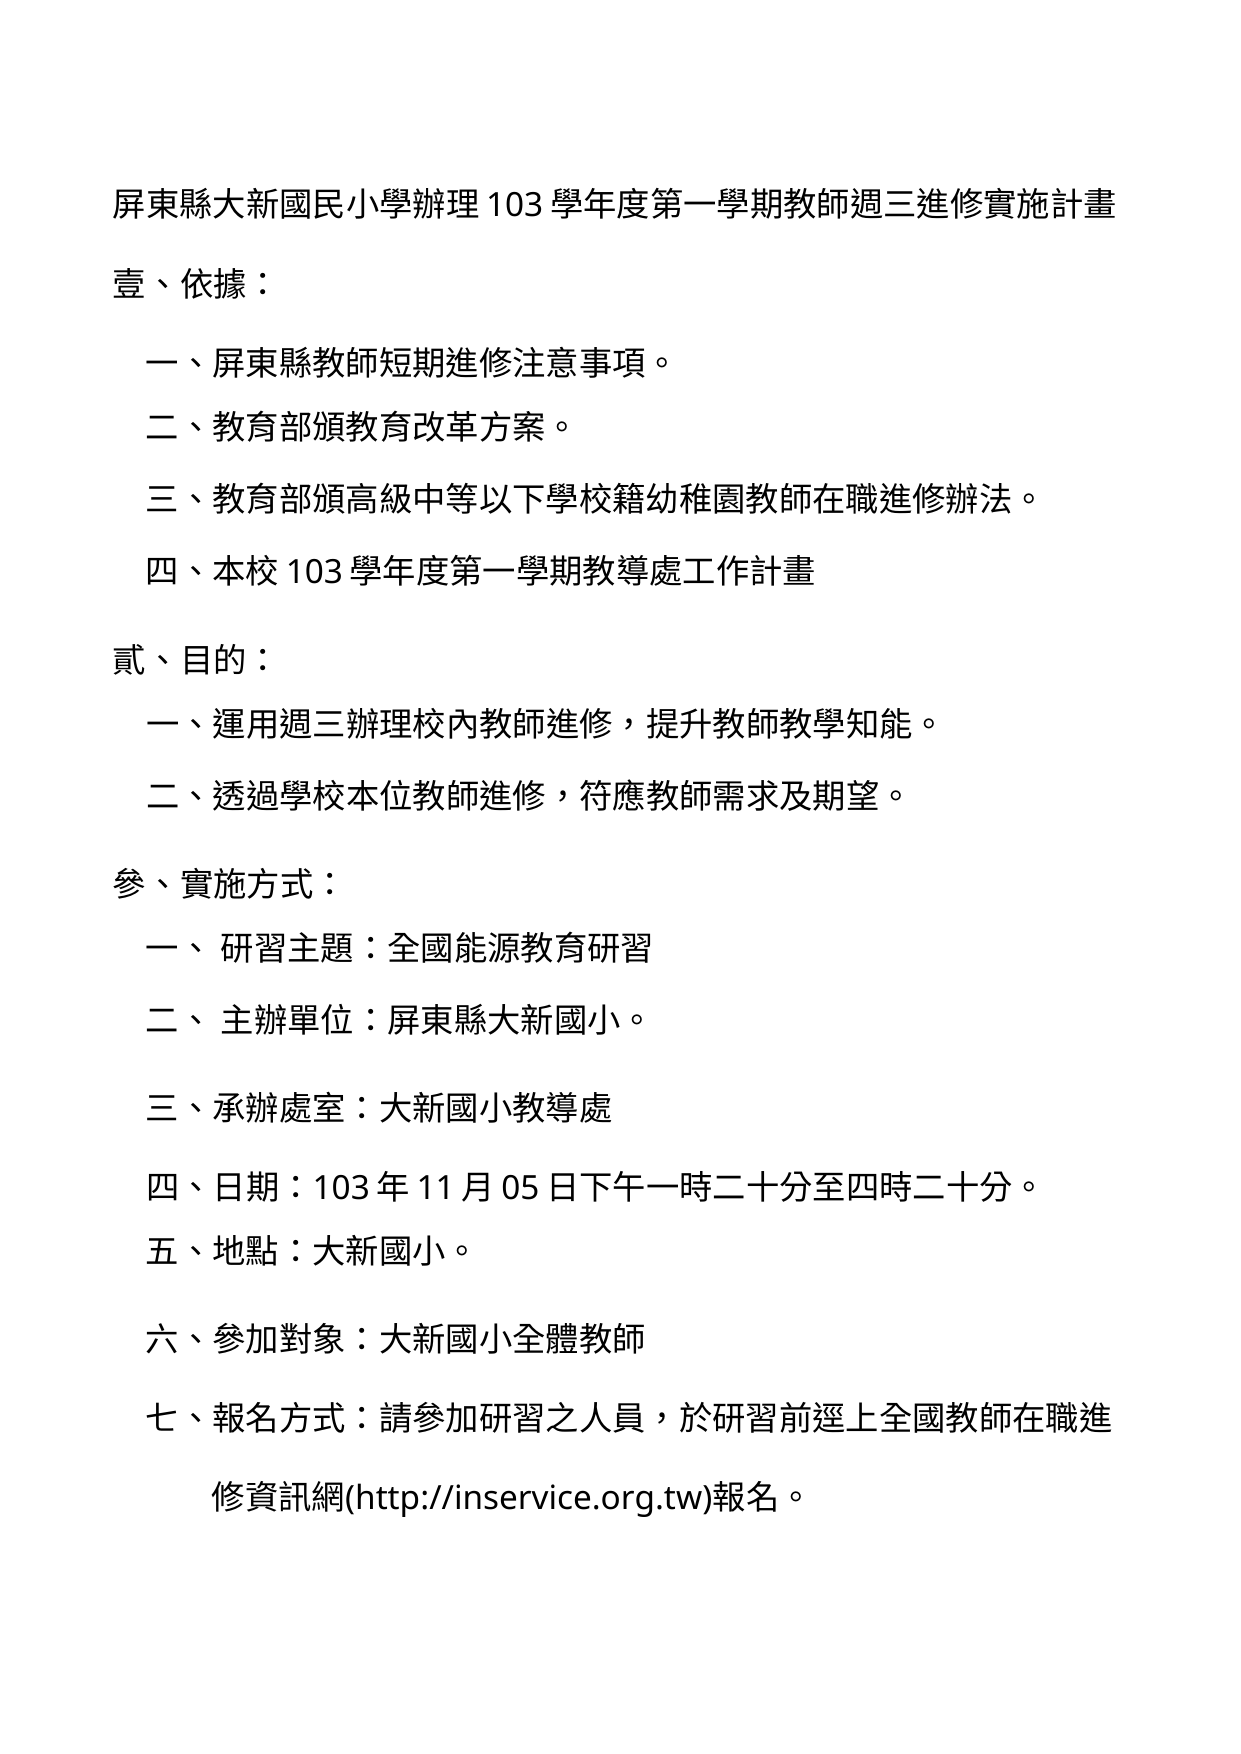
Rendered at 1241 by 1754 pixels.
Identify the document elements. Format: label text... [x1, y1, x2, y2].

list 主辦單位：屏東縣大新國小。 [146, 993, 1128, 1042]
list 本校103學年度第一學期教導處工作計畫 [146, 545, 1128, 594]
list 地點：大新國小。 [146, 1224, 1128, 1273]
list 屏東縣教師短期進修注意事項。 [146, 321, 1128, 401]
list 教育部頒教育改革方案。 [146, 401, 1128, 449]
text 修資訊網(http://inservice.org.tw)報名。 [212, 1456, 1128, 1535]
list 參加對象：大新國小全體教師 [146, 1297, 1128, 1376]
text 一、運用週三辦理校內教師進修，提升教師教學知能。 [112, 697, 1128, 746]
list 研習主題：全國能源教育研習 [146, 921, 1128, 969]
text 三、承辦處室：大新國小教導處 [146, 1066, 1128, 1145]
list 依據： [112, 242, 1128, 321]
list 教育部頒高級中等以下學校籍幼稚園教師在職進修辦法。 [146, 473, 1128, 521]
list 實施方式： [112, 842, 1128, 921]
text 四、日期：103年11月05日下午一時二十分至四時二十分。 [112, 1145, 1128, 1224]
text 二、透過學校本位教師進修，符應教師需求及期望。 [112, 769, 1128, 818]
list 目的： [112, 618, 1128, 697]
list 報名方式：請參加研習之人員，於研習前逕上全國教師在職進 [146, 1376, 1128, 1456]
text 屏東縣大新國民小學辦理103學年度第一學期教師週三進修實施計畫 [112, 163, 1128, 242]
